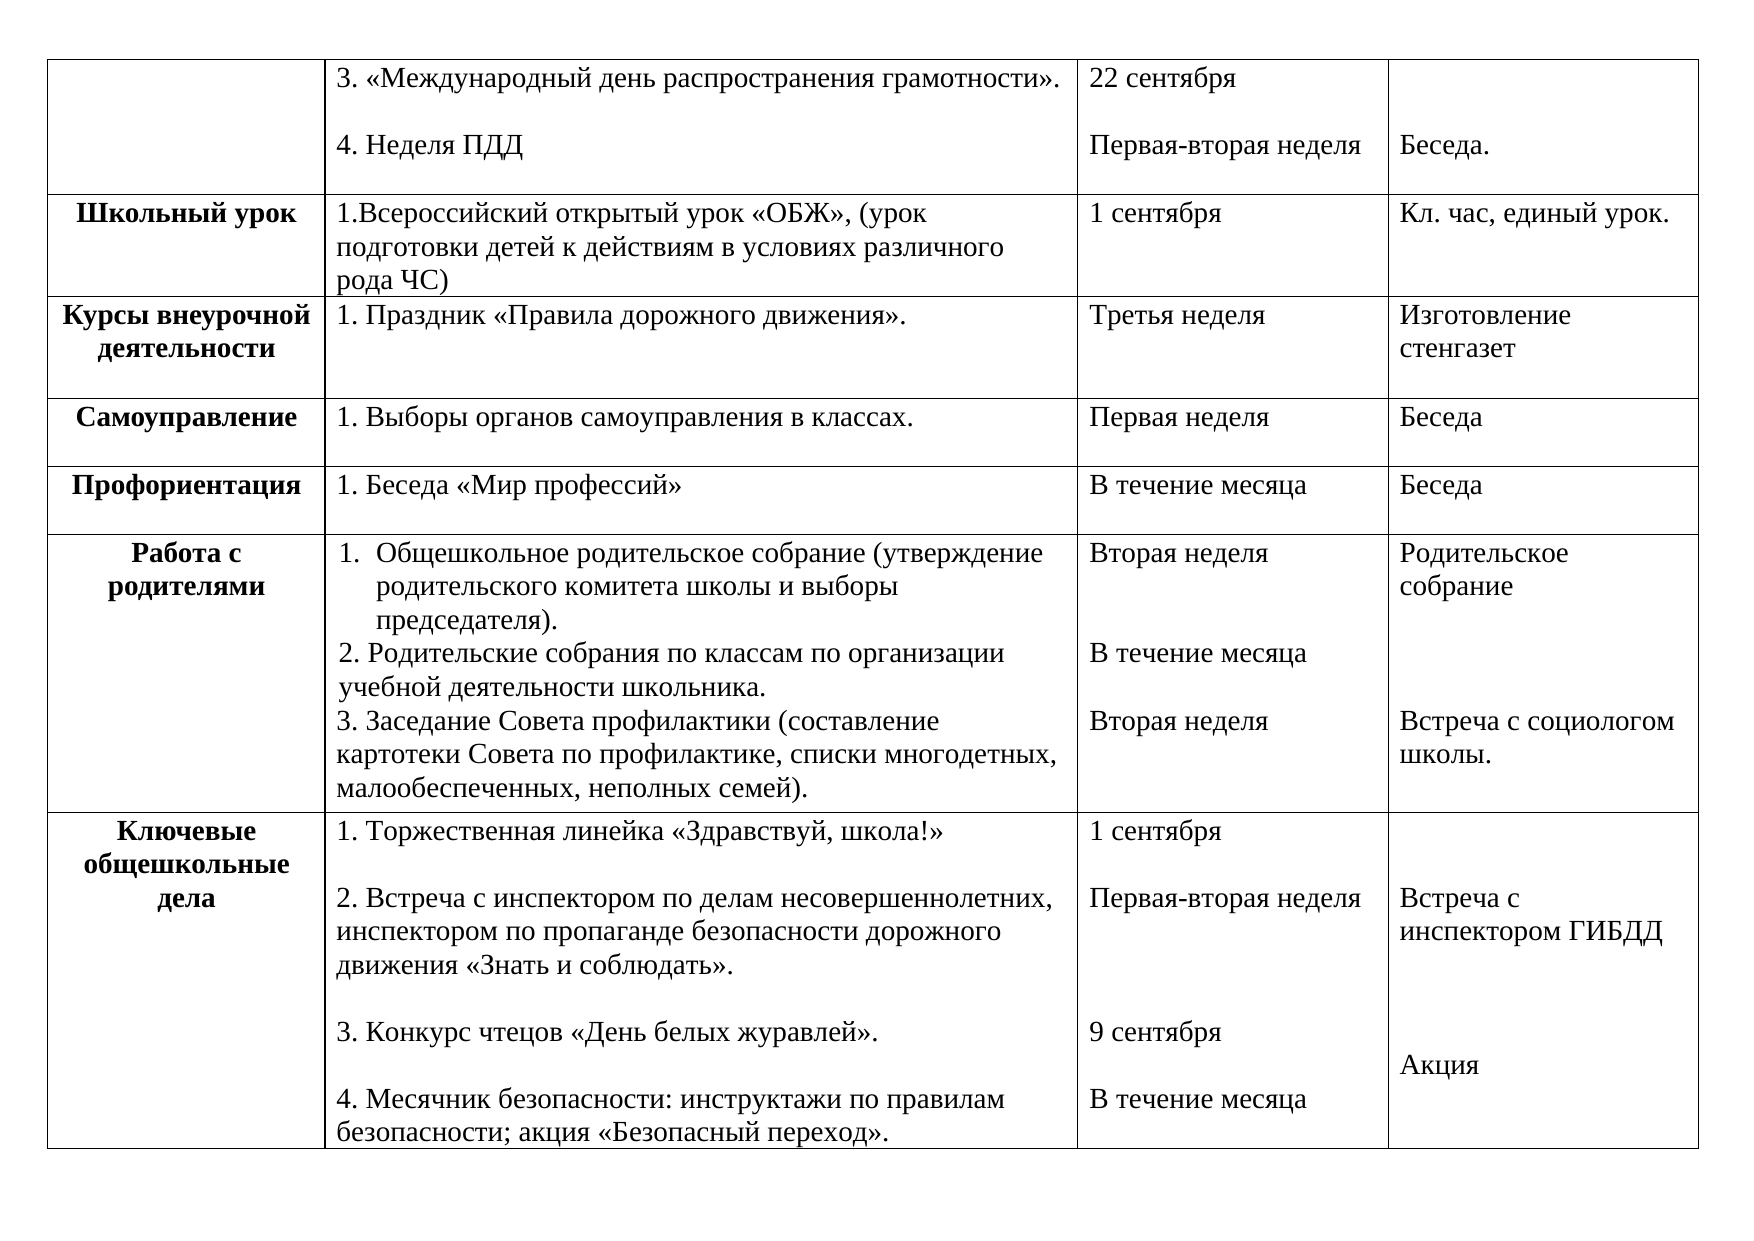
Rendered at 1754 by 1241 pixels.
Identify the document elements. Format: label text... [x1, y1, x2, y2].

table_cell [1078, 813, 1388, 1148]
table_cell Курсы внеурочной деятельности [48, 297, 324, 398]
table_cell В течение месяца [1078, 467, 1388, 534]
table_cell 1. Выборы органов самоуправления в классах. [326, 399, 1077, 466]
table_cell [48, 813, 324, 1148]
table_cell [1389, 60, 1698, 194]
table_cell Беседа [1389, 399, 1698, 466]
table_cell Третья неделя [1078, 297, 1388, 398]
table_cell 1 сентября [1078, 195, 1388, 296]
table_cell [1078, 60, 1388, 194]
table_cell Беседа [1389, 467, 1698, 534]
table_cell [1389, 813, 1698, 1148]
table_cell Родительское собрание Встреча с социологом школы. [1389, 535, 1698, 812]
table_cell Профориентация [48, 467, 324, 534]
table_cell Первая неделя [1078, 399, 1388, 466]
table_cell 1.Всероссийский открытый урок «ОБЖ», (урок подготовки детей к действиям в условиях различного рода ЧС) [326, 195, 1077, 296]
table_cell 1. Праздник «Правила дорожного движения». [326, 297, 1077, 398]
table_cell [326, 60, 1077, 194]
table_cell Вторая неделя В течение месяца Вторая неделя [1078, 535, 1388, 812]
table_cell Самоуправление [48, 399, 324, 466]
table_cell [48, 60, 324, 194]
table_cell Работа с родителями [48, 535, 324, 812]
table_cell Кл. час, единый урок. [1389, 195, 1698, 296]
table_cell Изготовление стенгазет [1389, 297, 1698, 398]
table_cell Общешкольное родительское собрание (утверждение родительского комитета школы и выборы председателя). 2. Родительские собрания по классам по организации учебной деятельности школьника. 3. Заседание Совета профилактики (составление картотеки Совета по профилактике, списки многодетных, малообеспеченных, неполных семей). [326, 535, 1077, 812]
table_cell Школьный урок [48, 195, 324, 296]
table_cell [326, 813, 1077, 1148]
table_cell 1. Беседа «Мир профессий» [326, 467, 1077, 534]
